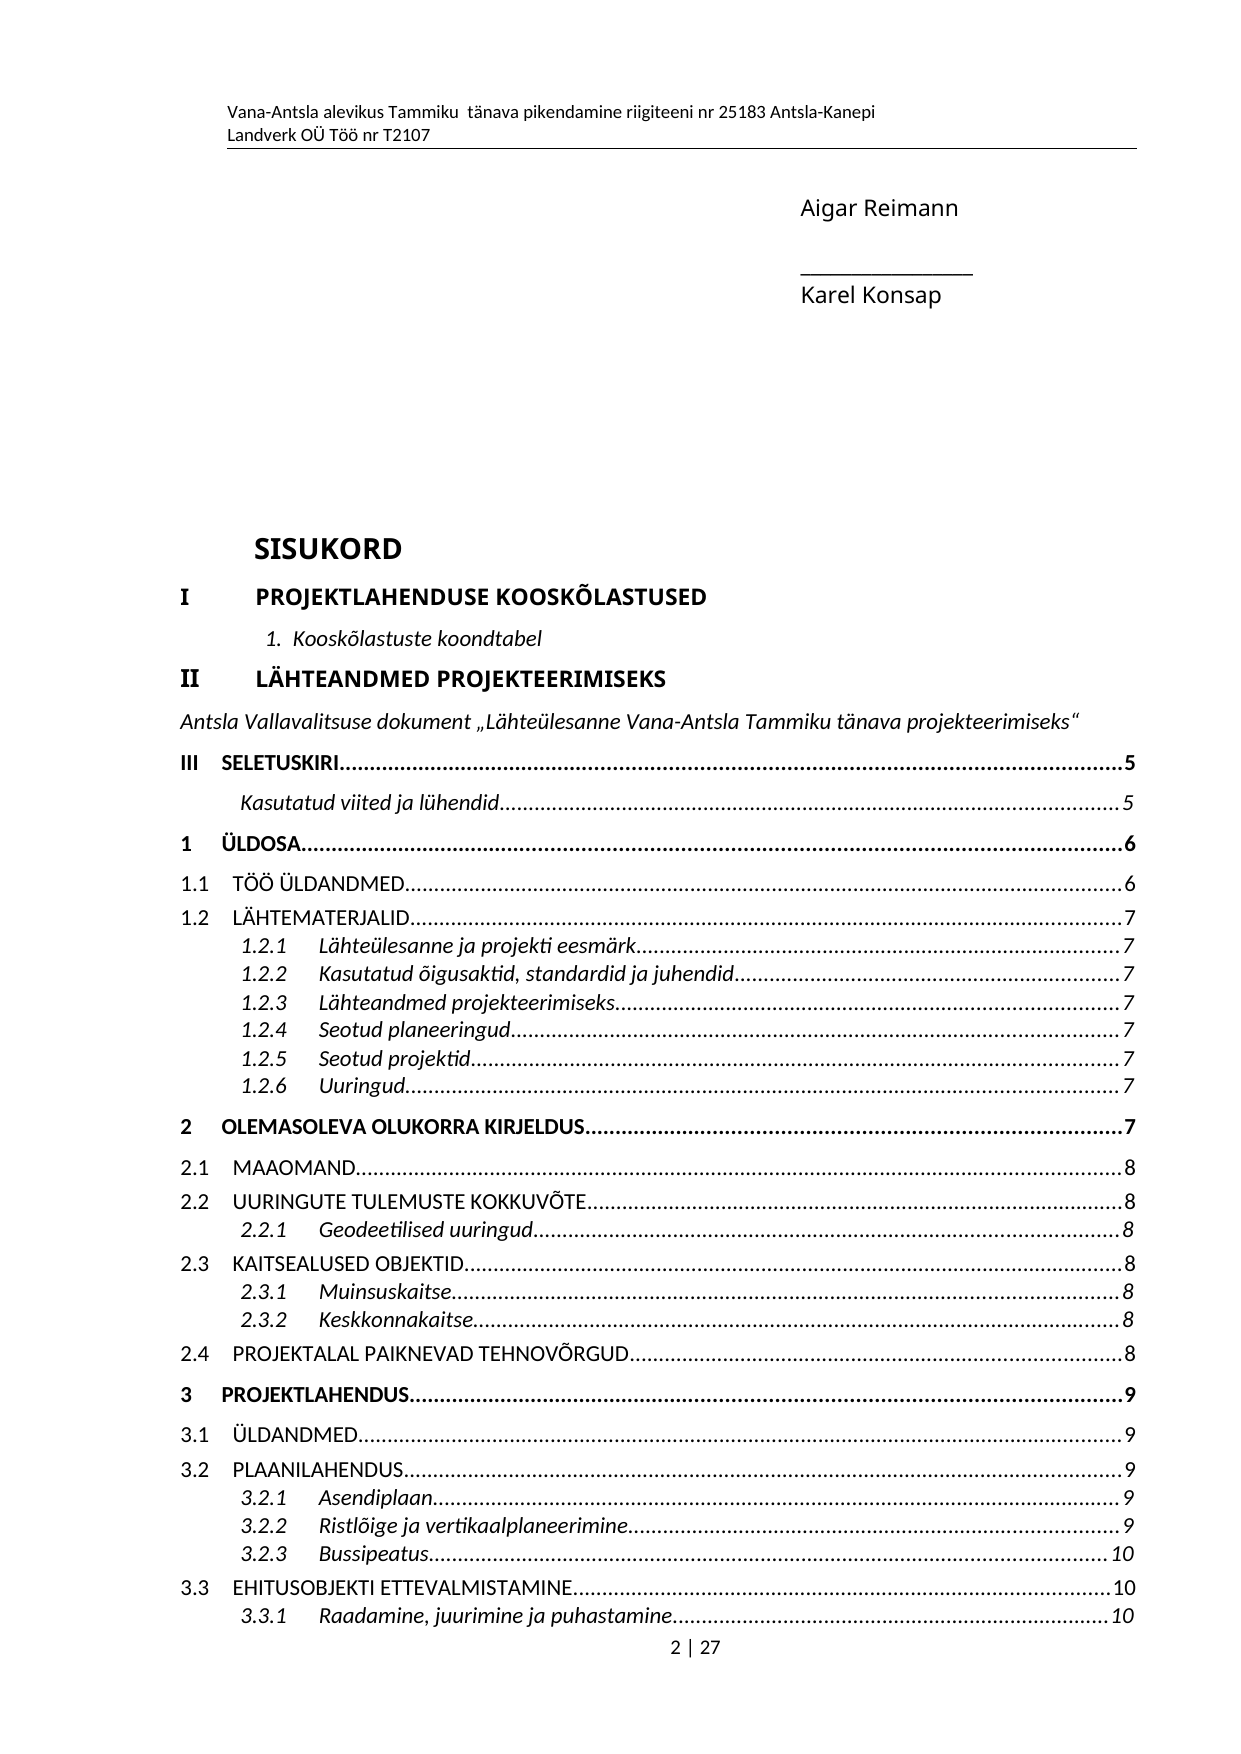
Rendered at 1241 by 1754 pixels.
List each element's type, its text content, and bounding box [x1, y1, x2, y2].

text 2.2.1 Geodeetilised uuringud 8 [180, 1215, 1137, 1243]
text 1.2.1 Lähteülesanne ja projekti eesmärk 7 [180, 932, 1137, 959]
list Kooskõlastuste koondtabel [264, 624, 1137, 652]
text 1.2.5 Seotud projektid 7 [180, 1044, 1137, 1072]
text _________________ [180, 248, 1137, 279]
text 1.2.3 Lähteandmed projekteerimiseks 7 [180, 988, 1137, 1016]
text 3 PROJEKTLAHENDUS 9 [180, 1380, 1137, 1408]
text 3.2.1 Asendiplaan 9 [180, 1483, 1137, 1511]
text 1.2.4 Seotud planeeringud 7 [180, 1016, 1137, 1044]
text III SELETUSKIRI 5 [180, 748, 1137, 776]
text 1 ÜLDOSA 6 [180, 829, 1137, 857]
text 3.2.3 Bussipeatus 10 [180, 1539, 1137, 1567]
text 2.1 MAAOMAND 8 [180, 1153, 1137, 1181]
text 2.3.2 Keskkonnakaitse 8 [180, 1305, 1137, 1333]
text 1.1 TÖÖ ÜLDANDMED 6 [180, 869, 1137, 897]
text 2.3.1 Muinsuskaitse 8 [180, 1277, 1137, 1305]
text Kasutatud viited ja lühendid 5 [180, 788, 1137, 816]
text 2.4 PROJEKTALAL PAIKNEVAD TEHNOVÕRGUD 8 [180, 1339, 1137, 1368]
text Aigar Reimann [180, 192, 1137, 223]
text 2 OLEMASOLEVA OLUKORRA KIRJELDUS 7 [180, 1112, 1137, 1140]
text 3.3.1 Raadamine, juurimine ja puhastamine 10 [180, 1601, 1137, 1629]
text SISUKORD [254, 528, 1137, 568]
text Antsla Vallavalitsuse dokument „Lähteülesanne Vana-Antsla Tammiku tänava projekteerimiseks“ [180, 707, 1137, 735]
text 3.2.2 Ristlõige ja vertikaalplaneerimine 9 [180, 1511, 1137, 1539]
text Karel Konsap [180, 279, 1137, 311]
text 3.2 PLAANILAHENDUS 9 [180, 1455, 1137, 1483]
text 1.2.2 Kasutatud õigusaktid, standardid ja juhendid 7 [180, 959, 1137, 988]
text 2.3 KAITSEALUSED OBJEKTID 8 [180, 1249, 1137, 1277]
text 2.2 UURINGUTE TULEMUSTE KOKKUVÕTE 8 [180, 1187, 1137, 1215]
text II LÄHTEANDMED PROJEKTEERIMISEKS [180, 661, 1137, 695]
text 3.3 EHITUSOBJEKTI ETTEVALMISTAMINE 10 [180, 1573, 1137, 1601]
text 1.2 LÄHTEMATERJALID 7 [180, 903, 1137, 932]
text I PROJEKTLAHENDUSE KOOSKÕLASTUSED [180, 581, 1137, 612]
text 1.2.6 Uuringud 7 [180, 1072, 1137, 1100]
text 3.1 ÜLDANDMED 9 [180, 1421, 1137, 1449]
